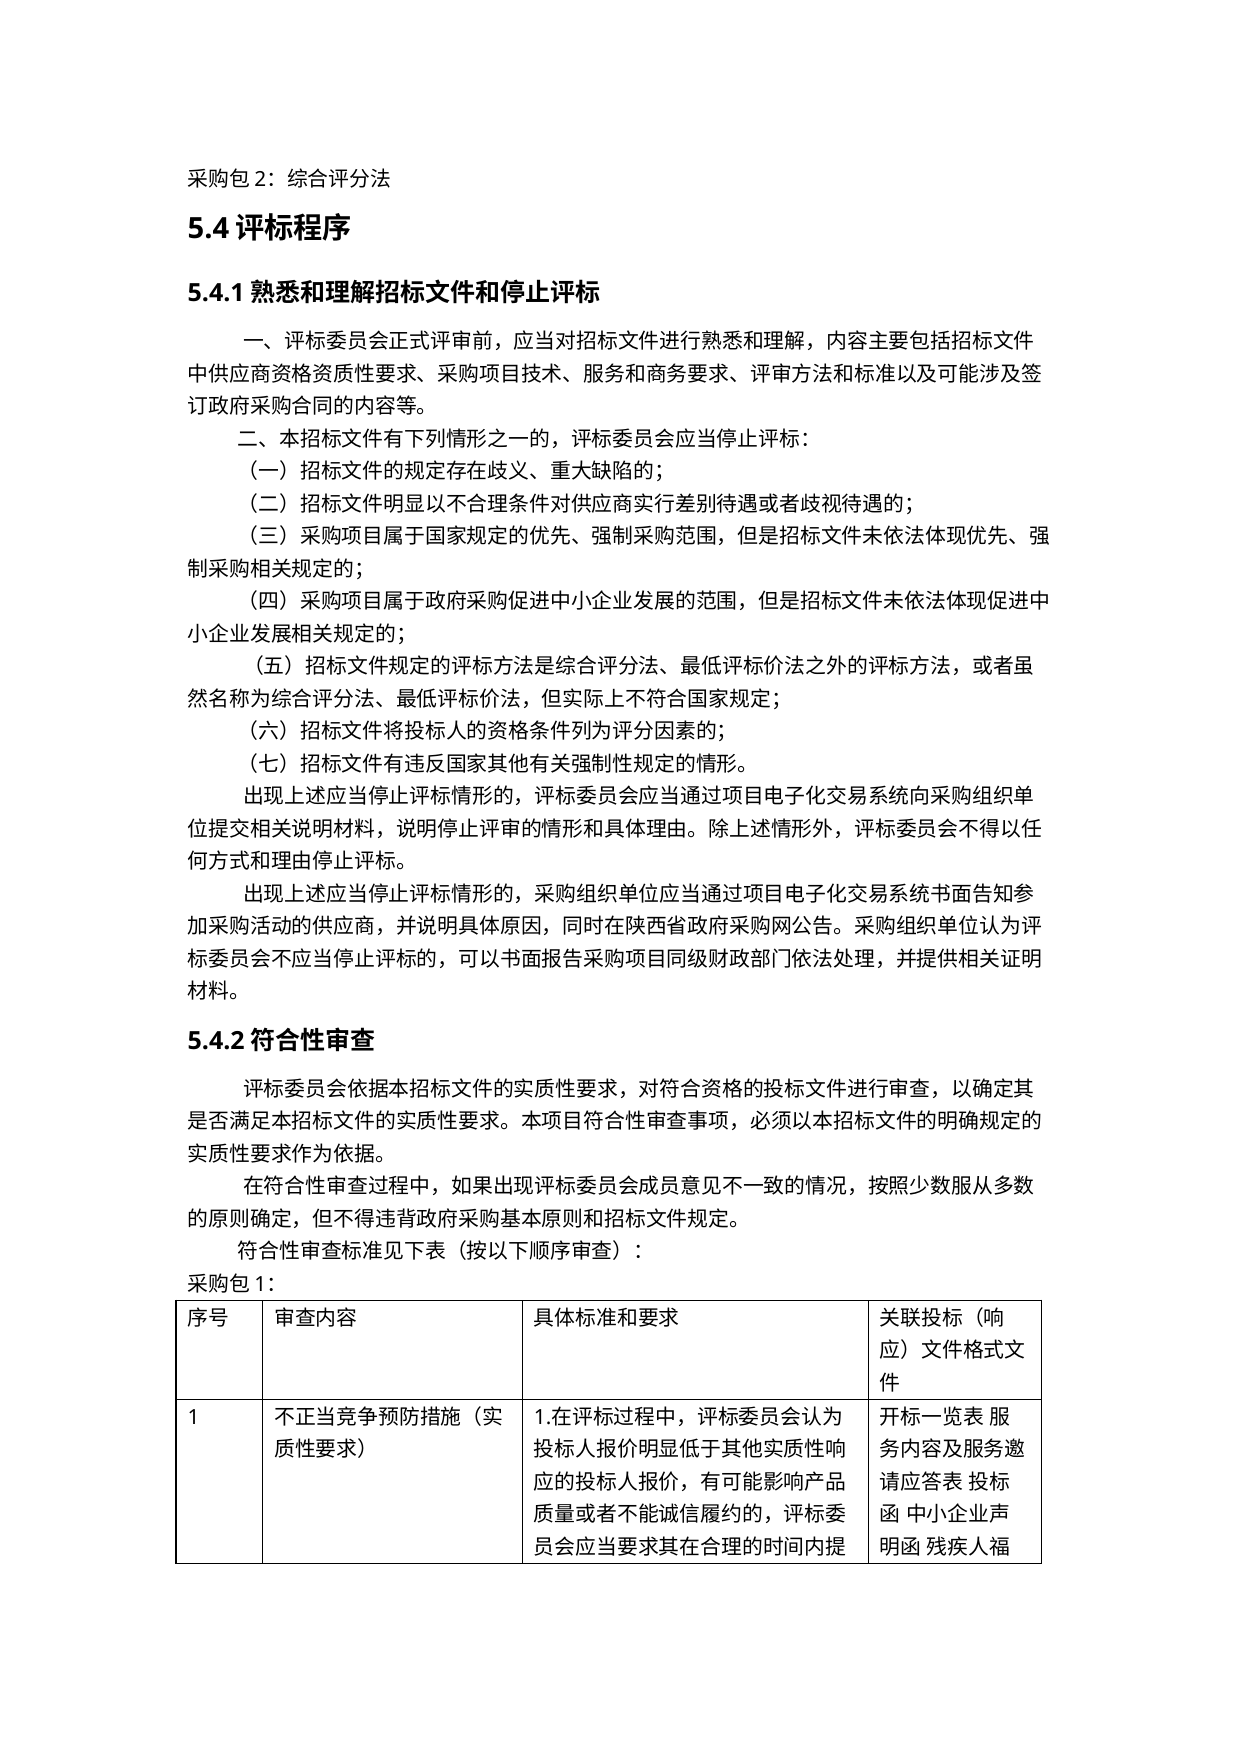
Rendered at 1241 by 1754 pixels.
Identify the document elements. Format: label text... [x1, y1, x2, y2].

table_header 审查内容 [263, 1301, 522, 1398]
text （一）招标文件的规定存在歧义、重大缺陷的； [187, 454, 1053, 487]
text 5.4.1熟悉和理解招标文件和停止评标 [187, 259, 1053, 324]
text 采购包1： [187, 1267, 1053, 1299]
text 评标委员会依据本招标文件的实质性要求，对符合资格的投标文件进行审查，以确定其是否满足本招标文件的实质性要求。本项目符合性审查事项，必须以本招标文件的明确规定的实质性要求作为依据。 [187, 1072, 1053, 1169]
text （六）招标文件将投标人的资格条件列为评分因素的； [187, 714, 1053, 747]
text 在符合性审查过程中，如果出现评标委员会成员意见不一致的情况，按照少数服从多数的原则确定，但不得违背政府采购基本原则和招标文件规定。 [187, 1169, 1053, 1234]
table_cell 1 [177, 1400, 262, 1563]
text （三）采购项目属于国家规定的优先、强制采购范围，但是招标文件未依法体现优先、强制采购相关规定的； [187, 519, 1053, 584]
text 二、本招标文件有下列情形之一的，评标委员会应当停止评标： [187, 422, 1053, 454]
text 一、评标委员会正式评审前，应当对招标文件进行熟悉和理解，内容主要包括招标文件中供应商资格资质性要求、采购项目技术、服务和商务要求、评审方法和标准以及可能涉及签订政府采购合同的内容等。 [187, 324, 1053, 422]
text （七）招标文件有违反国家其他有关强制性规定的情形。 [187, 747, 1053, 779]
text 采购包2：综合评分法 [187, 162, 1053, 194]
text 5.4.2符合性审查 [187, 1007, 1053, 1072]
text 出现上述应当停止评标情形的，评标委员会应当通过项目电子化交易系统向采购组织单位提交相关说明材料，说明停止评审的情形和具体理由。除上述情形外，评标委员会不得以任何方式和理由停止评标。 [187, 779, 1053, 877]
table_header 序号 [177, 1301, 262, 1398]
text 符合性审查标准见下表（按以下顺序审查）： [187, 1234, 1053, 1267]
text （四）采购项目属于政府采购促进中小企业发展的范围，但是招标文件未依法体现促进中小企业发展相关规定的； [187, 584, 1053, 649]
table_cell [523, 1400, 868, 1563]
text 5.4评标程序 [187, 194, 1053, 259]
text 出现上述应当停止评标情形的，采购组织单位应当通过项目电子化交易系统书面告知参加采购活动的供应商，并说明具体原因，同时在陕西省政府采购网公告。采购组织单位认为评标委员会不应当停止评标的，可以书面报告采购项目同级财政部门依法处理，并提供相关证明材料。 [187, 877, 1053, 1007]
text （五）招标文件规定的评标方法是综合评分法、最低评标价法之外的评标方法，或者虽然名称为综合评分法、最低评标价法，但实际上不符合国家规定； [187, 649, 1053, 714]
table_cell 不正当竞争预防措施（实质性要求） [263, 1400, 522, 1563]
table_header 具体标准和要求 [523, 1301, 868, 1398]
text （二）招标文件明显以不合理条件对供应商实行差别待遇或者歧视待遇的； [187, 487, 1053, 519]
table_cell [869, 1400, 1041, 1563]
table_header 关联投标（响应）文件格式文件 [869, 1301, 1041, 1398]
